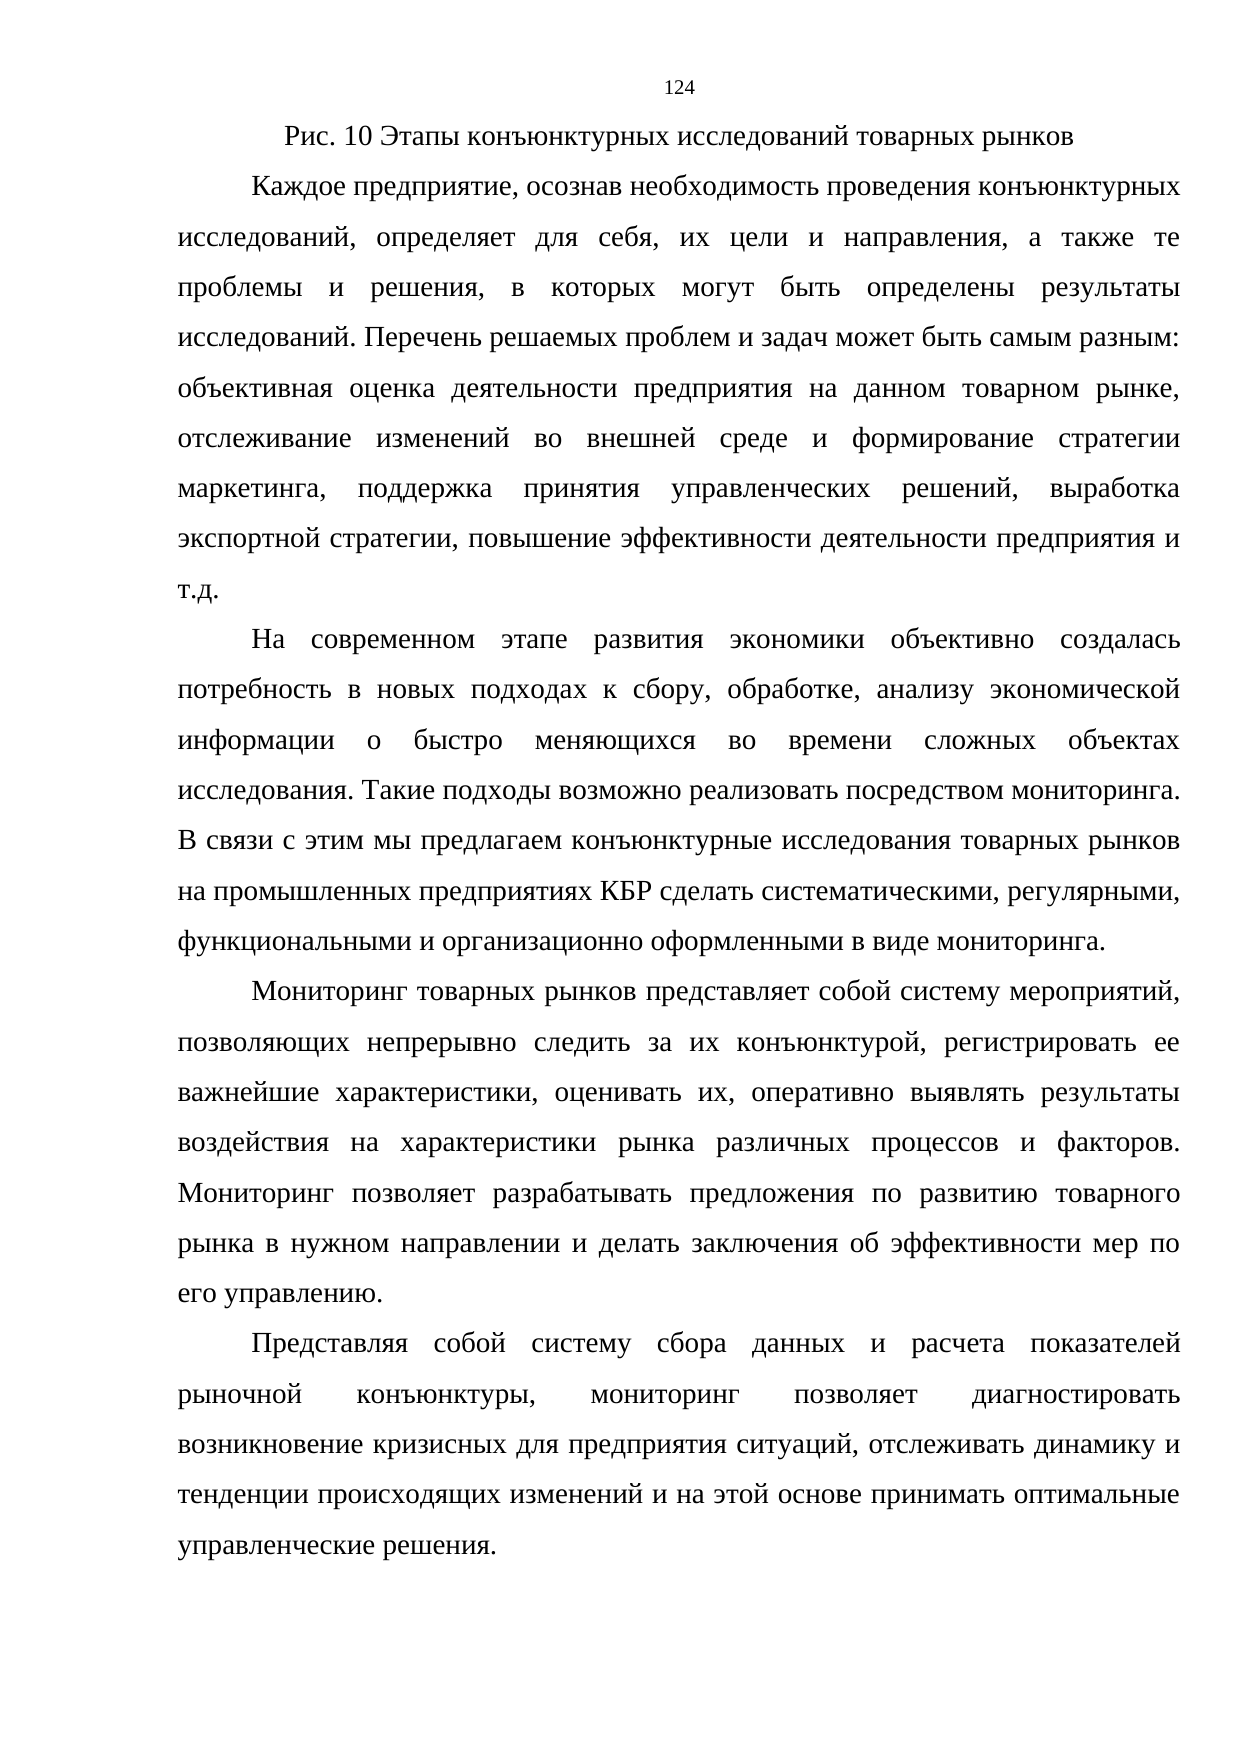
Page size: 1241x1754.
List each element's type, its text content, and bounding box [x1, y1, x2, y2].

subtitle Рис. 10 Этапы конъюнктурных исследований товарных рынков [177, 118, 1181, 152]
subtitle Мониторинг товарных рынков представляет собой систему мероприятий, позволяющих непрерывно следить за их конъюнктурой, регистрировать ее важнейшие характеристики, оценивать их, оперативно выявлять результаты воздействия на характеристики рынка различных процессов и факторов. Мониторинг позволяет разрабатывать предложения по развитию товарного рынка в нужном направлении и делать заключения об эффективности мер по его управлению. [177, 973, 1181, 1309]
subtitle На современном этапе развития экономики объективно создалась потребность в новых подходах к сбору, обработке, анализу экономической информации о быстро меняющихся во времени сложных объектах исследования. Такие подходы возможно реализовать посредством мониторинга. В связи с этим мы предлагаем конъюнктурные исследования товарных рынков на промышленных предприятиях КБР сделать систематическими, регулярными, функциональными и организационно оформленными в виде мониторинга. [177, 621, 1181, 957]
subtitle Каждое предприятие, осознав необходимость проведения конъюнктурных исследований, определяет для себя, их цели и направления, а также те проблемы и решения, в которых могут быть определены результаты исследований. Перечень решаемых проблем и задач может быть самым разным: объективная оценка деятельности предприятия на данном товарном рынке, отслеживание изменений во внешней среде и формирование стратегии маркетинга, поддержка принятия управленческих решений, выработка экспортной стратегии, повышение эффективности деятельности предприятия и т.д. [177, 168, 1181, 604]
subtitle Представляя собой систему сбора данных и расчета показателей рыночной конъюнктуры, мониторинг позволяет диагностировать возникновение кризисных для предприятия ситуаций, отслеживать динамику и тенденции происходящих изменений и на этой основе принимать оптимальные управленческие решения. [177, 1326, 1181, 1560]
